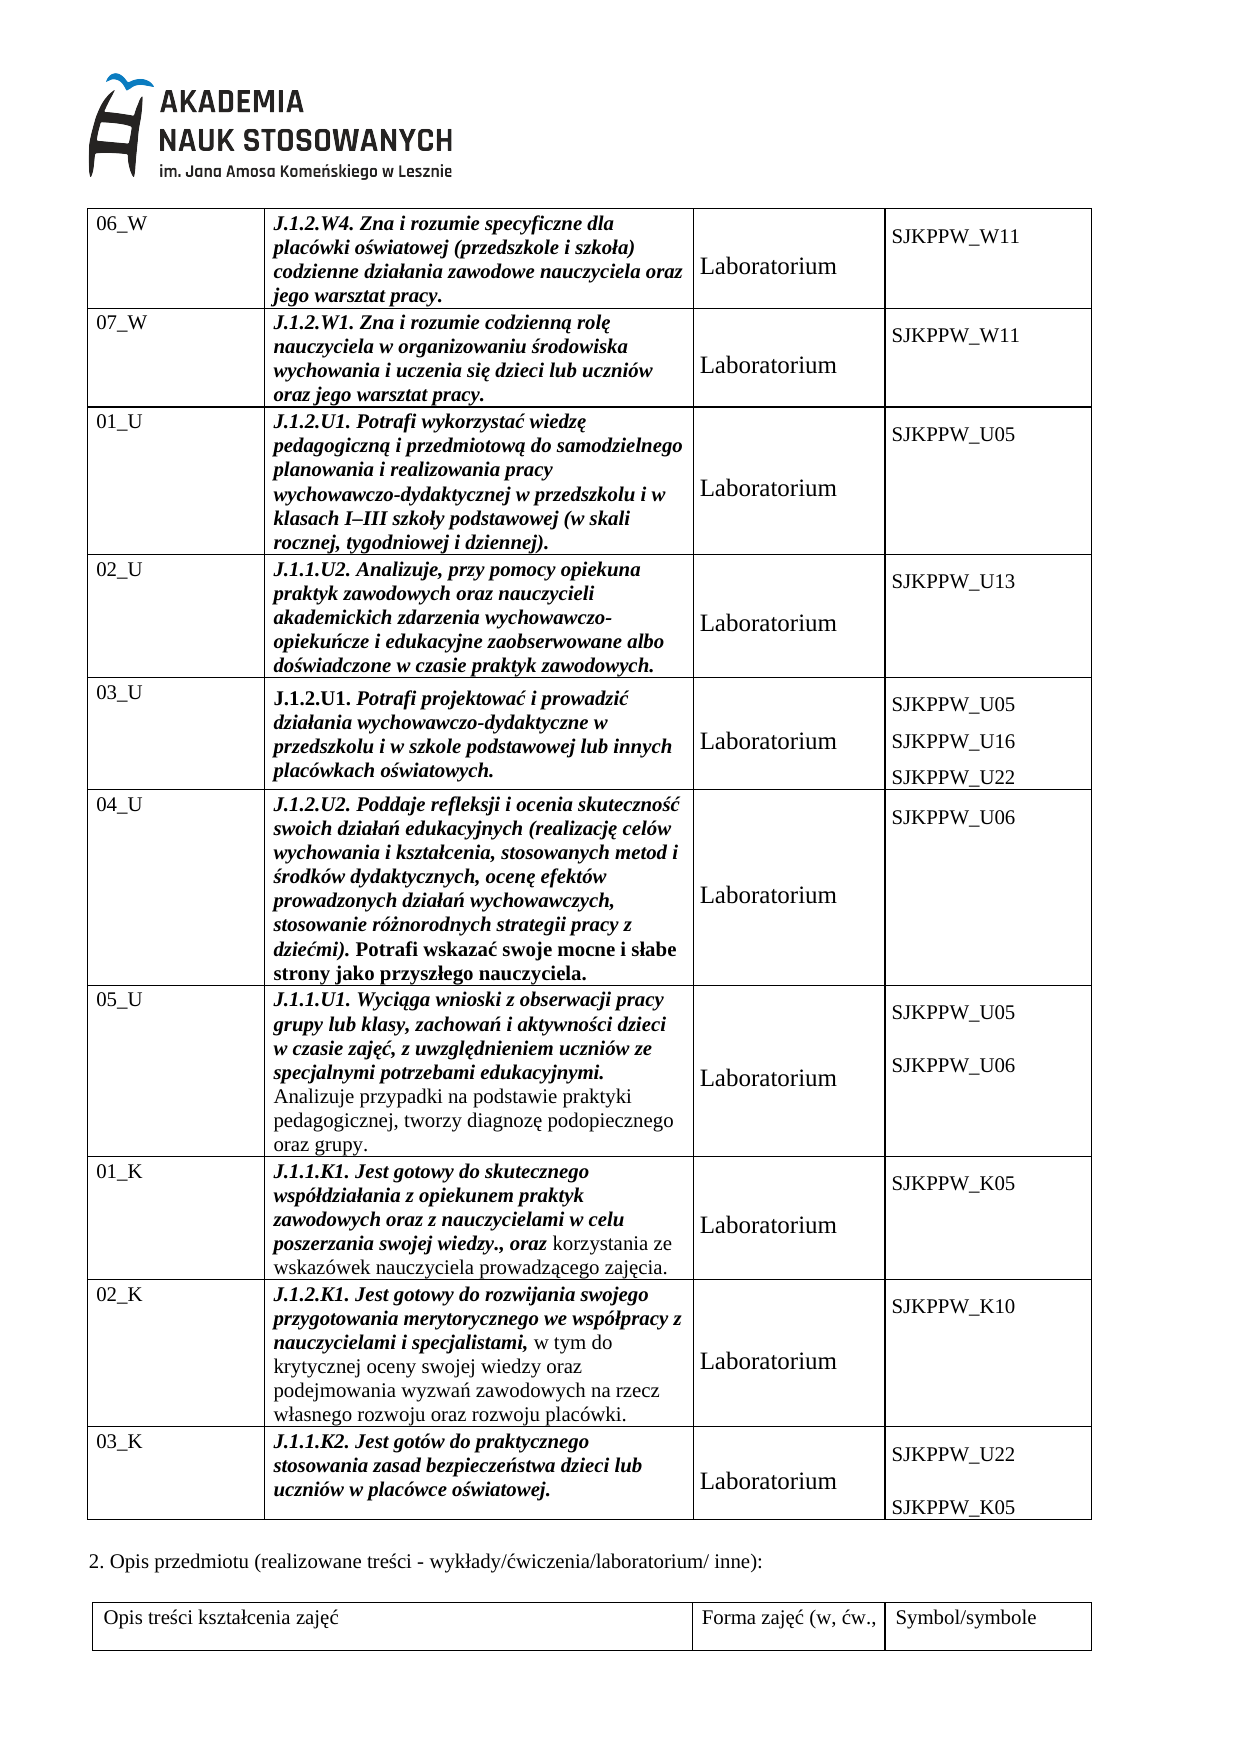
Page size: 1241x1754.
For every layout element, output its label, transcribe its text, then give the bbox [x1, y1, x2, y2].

table_cell J.1.2.U2. Poddaje refleksji i ocenia skuteczność swoich działań edukacyjnych (realizację celów wychowania i kształcenia, stosowanych metod i środków dydaktycznych, ocenę efektów prowadzonych działań wychowawczych, stosowanie różnorodnych strategii pracy z dziećmi). Potrafi wskazać swoje mocne i słabe strony jako przyszłego nauczyciela. [265, 790, 693, 984]
table_cell SJKPPW_K05 [886, 1157, 1091, 1279]
table_cell 07_W [88, 309, 264, 406]
table_cell J.1.1.K1. Jest gotowy do skutecznego współdziałania z opiekunem praktyk zawodowych oraz z nauczycielami w celu poszerzania swojej wiedzy., oraz korzystania ze wskazówek nauczyciela prowadzącego zajęcia. [265, 1157, 693, 1279]
table_cell SJKPPW_U22 SJKPPW_K05 [886, 1427, 1091, 1519]
table_cell 03_U [88, 678, 264, 789]
table_header Opis treści kształcenia zajęć [93, 1603, 692, 1650]
table_cell 04_U [88, 790, 264, 984]
table_cell Laboratorium [694, 1157, 884, 1279]
table_cell SJKPPW_U05 SJKPPW_U06 [886, 986, 1091, 1156]
table_cell Laboratorium [694, 790, 884, 984]
table_cell Laboratorium [694, 209, 884, 307]
table_cell J.1.2.W4. Zna i rozumie specyficzne dla placówki oświatowej (przedszkole i szkoła) codzienne działania zawodowe nauczyciela oraz jego warsztat pracy. [265, 209, 693, 307]
table_cell 03_K [88, 1427, 264, 1519]
table_cell 02_U [88, 555, 264, 677]
table_cell 01_U [88, 408, 264, 554]
table_cell 05_U [88, 986, 264, 1156]
table_cell SJKPPW_K10 [886, 1280, 1091, 1426]
table_cell Laboratorium [694, 555, 884, 677]
table_cell Laboratorium [694, 678, 884, 789]
table_cell Laboratorium [694, 1427, 884, 1519]
table_cell SJKPPW_U13 [886, 555, 1091, 677]
table_cell SJKPPW_W11 [886, 309, 1091, 406]
table_cell Laboratorium [694, 408, 884, 554]
picture [88, 73, 452, 180]
table_cell J.1.2.W1. Zna i rozumie codzienną rolę nauczyciela w organizowaniu środowiska wychowania i uczenia się dzieci lub uczniów oraz jego warsztat pracy. [265, 309, 693, 406]
table_cell J.1.1.K2. Jest gotów do praktycznego stosowania zasad bezpieczeństwa dzieci lub uczniów w placówce oświatowej. [265, 1427, 693, 1519]
table_cell SJKPPW_U05 SJKPPW_U16 SJKPPW_U22 [886, 678, 1091, 789]
table_cell J.1.1.U2. Analizuje, przy pomocy opiekuna praktyk zawodowych oraz nauczycieli akademickich zdarzenia wychowawczo-opiekuńcze i edukacyjne zaobserwowane albo doświadczone w czasie praktyk zawodowych. [265, 555, 693, 677]
table_cell 01_K [88, 1157, 264, 1279]
table_header Symbol/symbole EU* dla przedmiotu/zajęć [886, 1603, 1091, 1650]
table_cell J.1.2.U1. Potrafi wykorzystać wiedzę pedagogiczną i przedmiotową do samodzielnego planowania i realizowania pracy wychowawczo-dydaktycznej w przedszkolu i w klasach I–III szkoły podstawowej (w skali rocznej, tygodniowej i dziennej). [265, 408, 693, 554]
table_header Forma zajęć (w, ćw., lab., projekt, praktyka i inne) [693, 1603, 884, 1650]
table_cell SJKPPW_W11 [886, 209, 1091, 307]
table_cell 06_W [88, 209, 264, 307]
table_cell SJKPPW_U05 [886, 408, 1091, 554]
table_cell Laboratorium [694, 1280, 884, 1426]
table_cell Laboratorium [694, 986, 884, 1156]
table_cell 02_K [88, 1280, 264, 1426]
table_cell SJKPPW_U06 [886, 790, 1091, 984]
table_cell J.1.2.U1. Potrafi projektować i prowadzić działania wychowawczo-dydaktyczne w przedszkolu i w szkole podstawowej lub innych placówkach oświatowych. [265, 678, 693, 789]
table_cell Laboratorium [694, 309, 884, 406]
text 2. Opis przedmiotu (realizowane treści - wykłady/ćwiczenia/laboratorium/ inne): [89, 1549, 1152, 1573]
table_cell J.1.1.U1. Wyciąga wnioski z obserwacji pracy grupy lub klasy, zachowań i aktywności dzieci w czasie zajęć, z uwzględnieniem uczniów ze specjalnymi potrzebami edukacyjnymi. Analizuje przypadki na podstawie praktyki pedagogicznej, tworzy diagnozę podopiecznego oraz grupy. [265, 986, 693, 1156]
table_cell J.1.2.K1. Jest gotowy do rozwijania swojego przygotowania merytorycznego we współpracy z nauczycielami i specjalistami, w tym do krytycznej oceny swojej wiedzy oraz podejmowania wyzwań zawodowych na rzecz własnego rozwoju oraz rozwoju placówki. [265, 1280, 693, 1426]
